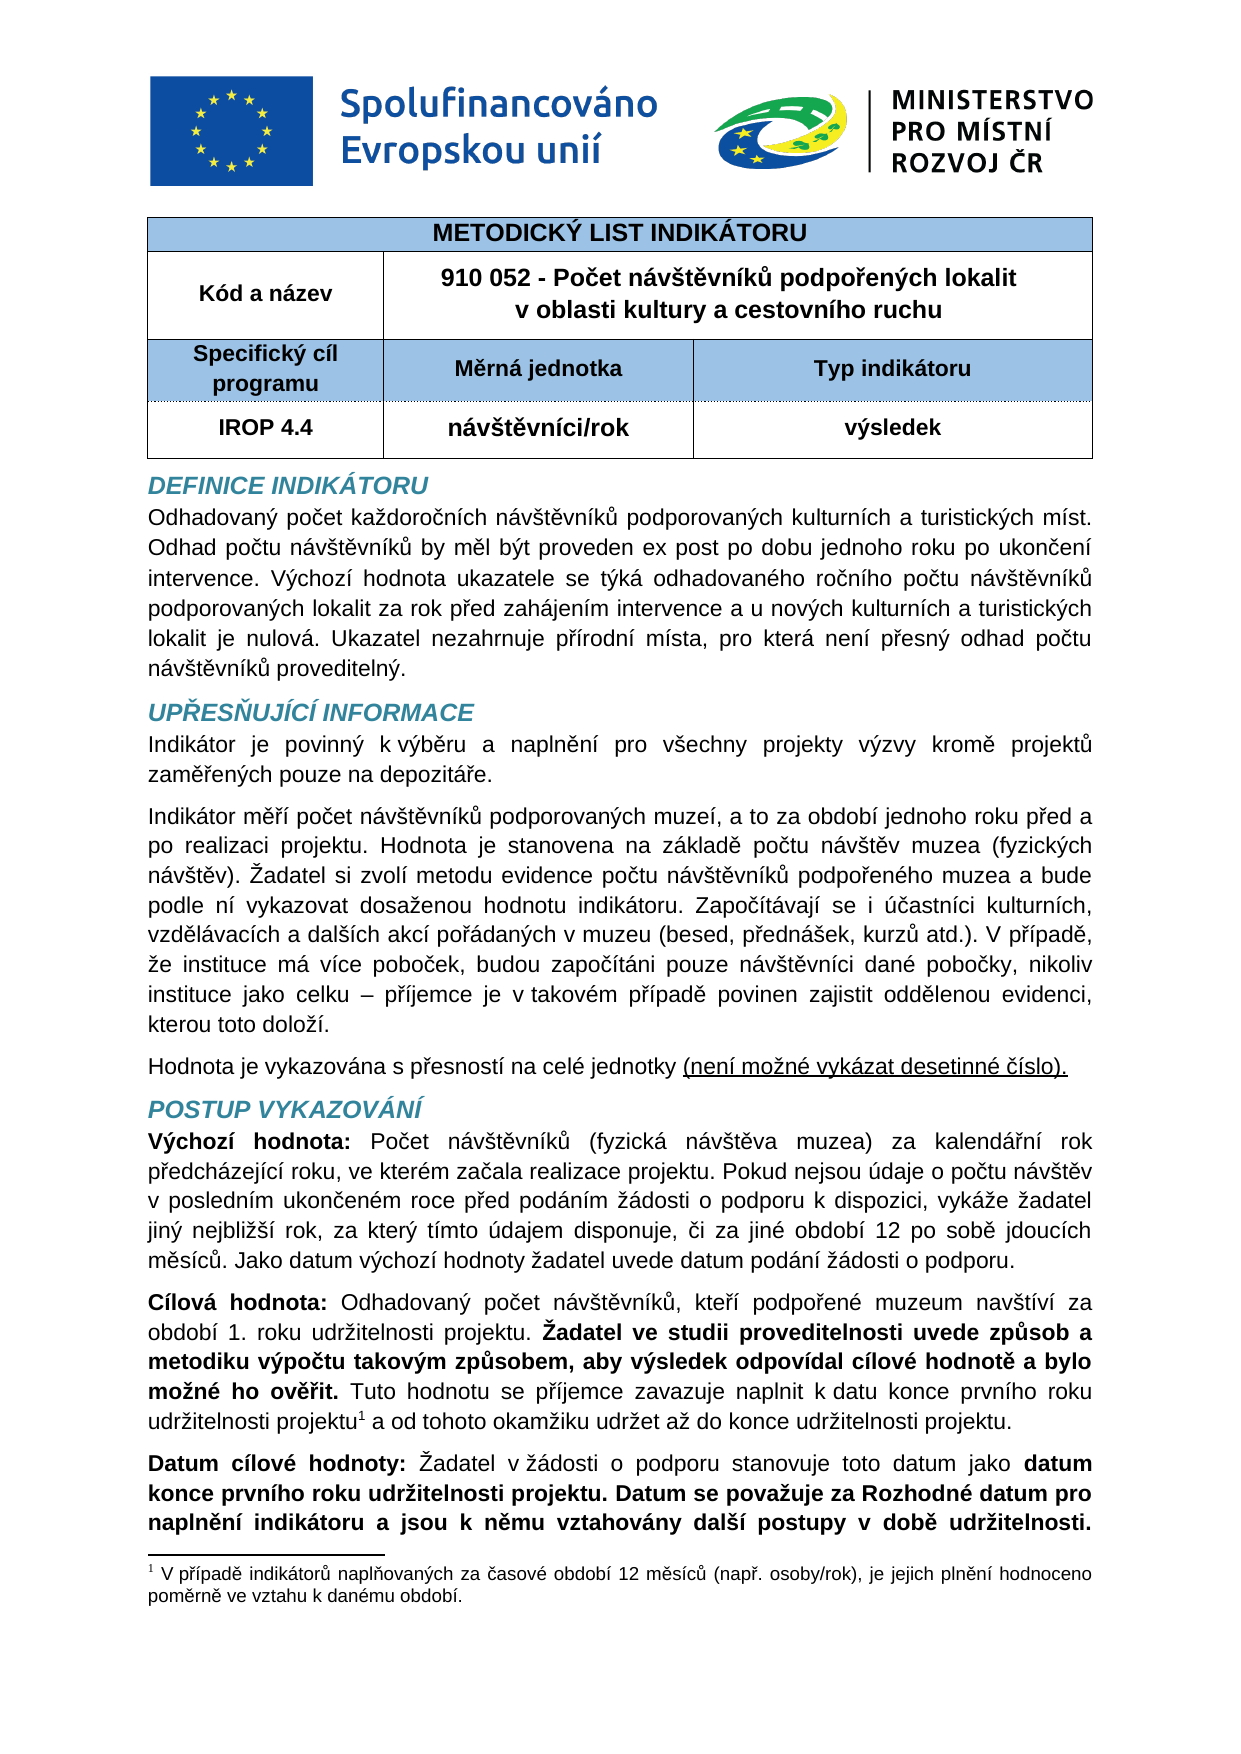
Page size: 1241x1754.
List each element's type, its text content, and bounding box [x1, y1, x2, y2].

table_cell návštěvníci/rok [384, 401, 693, 457]
table_cell 910 052 - Počet návštěvníků podpořených lokalit v oblasti kultury a cestovního ruchu [384, 252, 1092, 339]
text Odhadovaný počet každoročních návštěvníků podporovaných kulturních a turistických míst. Odhad počtu návštěvníků by měl být proveden ex post po dobu jednoho roku po ukončení intervence. Výchozí hodnota ukazatele se týká odhadovaného ročního počtu návštěvníků podporovaných lokalit za rok před zahájením intervence a u nových kulturních a turistických lokalit je nulová. Ukazatel nezahrnuje přírodní místa, pro která není přesný odhad počtu návštěvníků proveditelný. [148, 504, 1093, 681]
table_cell Typ indikátoru [694, 340, 1092, 401]
picture [147, 73, 1093, 189]
text Výchozí hodnota: Počet návštěvníků (fyzická návštěva muzea) za kalendářní rok předcházející roku, ve kterém začala realizace projektu. Pokud nejsou údaje o počtu návštěv v posledním ukončeném roce před podáním žádosti o podporu k dispozici, vykáže žadatel jiný nejbližší rok, za který tímto údajem disponuje, či za jiné období 12 po sobě jdoucích měsíců. Jako datum výchozí hodnoty žadatel uvede datum podání žádosti o podporu. [148, 1128, 1093, 1273]
table_cell IROP 4.4 [148, 401, 383, 457]
text Definice indikátoru [148, 471, 1093, 500]
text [148, 1450, 1093, 1536]
table_header METODICKÝ LIST INDIKÁTORU [148, 218, 1092, 251]
text Indikátor je povinný k výběru a naplnění pro všechny projekty výzvy kromě projektů zaměřených pouze na depozitáře. [148, 731, 1093, 787]
table_cell Kód a název [148, 252, 383, 339]
text Upřesňující informace [148, 698, 1093, 727]
text Indikátor měří počet návštěvníků podporovaných muzeí, a to za období jednoho roku před a po realizaci projektu. Hodnota je stanovena na základě počtu návštěv muzea (fyzických návštěv). Žadatel si zvolí metodu evidence počtu návštěvníků podpořeného muzea a bude podle ní vykazovat dosaženou hodnotu indikátoru. Započítávají se i účastníci kulturních, vzdělávacích a dalších akcí pořádaných v muzeu (besed, přednášek, kurzů atd.). V případě, že instituce má více poboček, budou započítáni pouze návštěvníci dané pobočky, nikoliv instituce jako celku – příjemce je v takovém případě povinen zajistit oddělenou evidenci, kterou toto doloží. [148, 803, 1093, 1037]
text Hodnota je vykazována s přesností na celé jednotky (není možné vykázat desetinné číslo). [148, 1053, 1093, 1079]
text Cílová hodnota: Odhadovaný počet návštěvníků, kteří podpořené muzeum navštíví za období 1. roku udržitelnosti projektu. Žadatel ve studii proveditelnosti uvede způsob a metodiku výpočtu takovým způsobem, aby výsledek odpovídal cílové hodnotě a bylo možné ho ověřit. Tuto hodnotu se příjemce zavazuje naplnit k datu konce prvního roku udržitelnosti projektu a od tohoto okamžiku udržet až do konce udržitelnosti projektu. [148, 1289, 1093, 1434]
table_cell Měrná jednotka [384, 340, 693, 401]
text postup vykazování [148, 1095, 1093, 1124]
table_cell Specifický cíl programu [148, 340, 383, 401]
table_cell výsledek [694, 401, 1092, 457]
